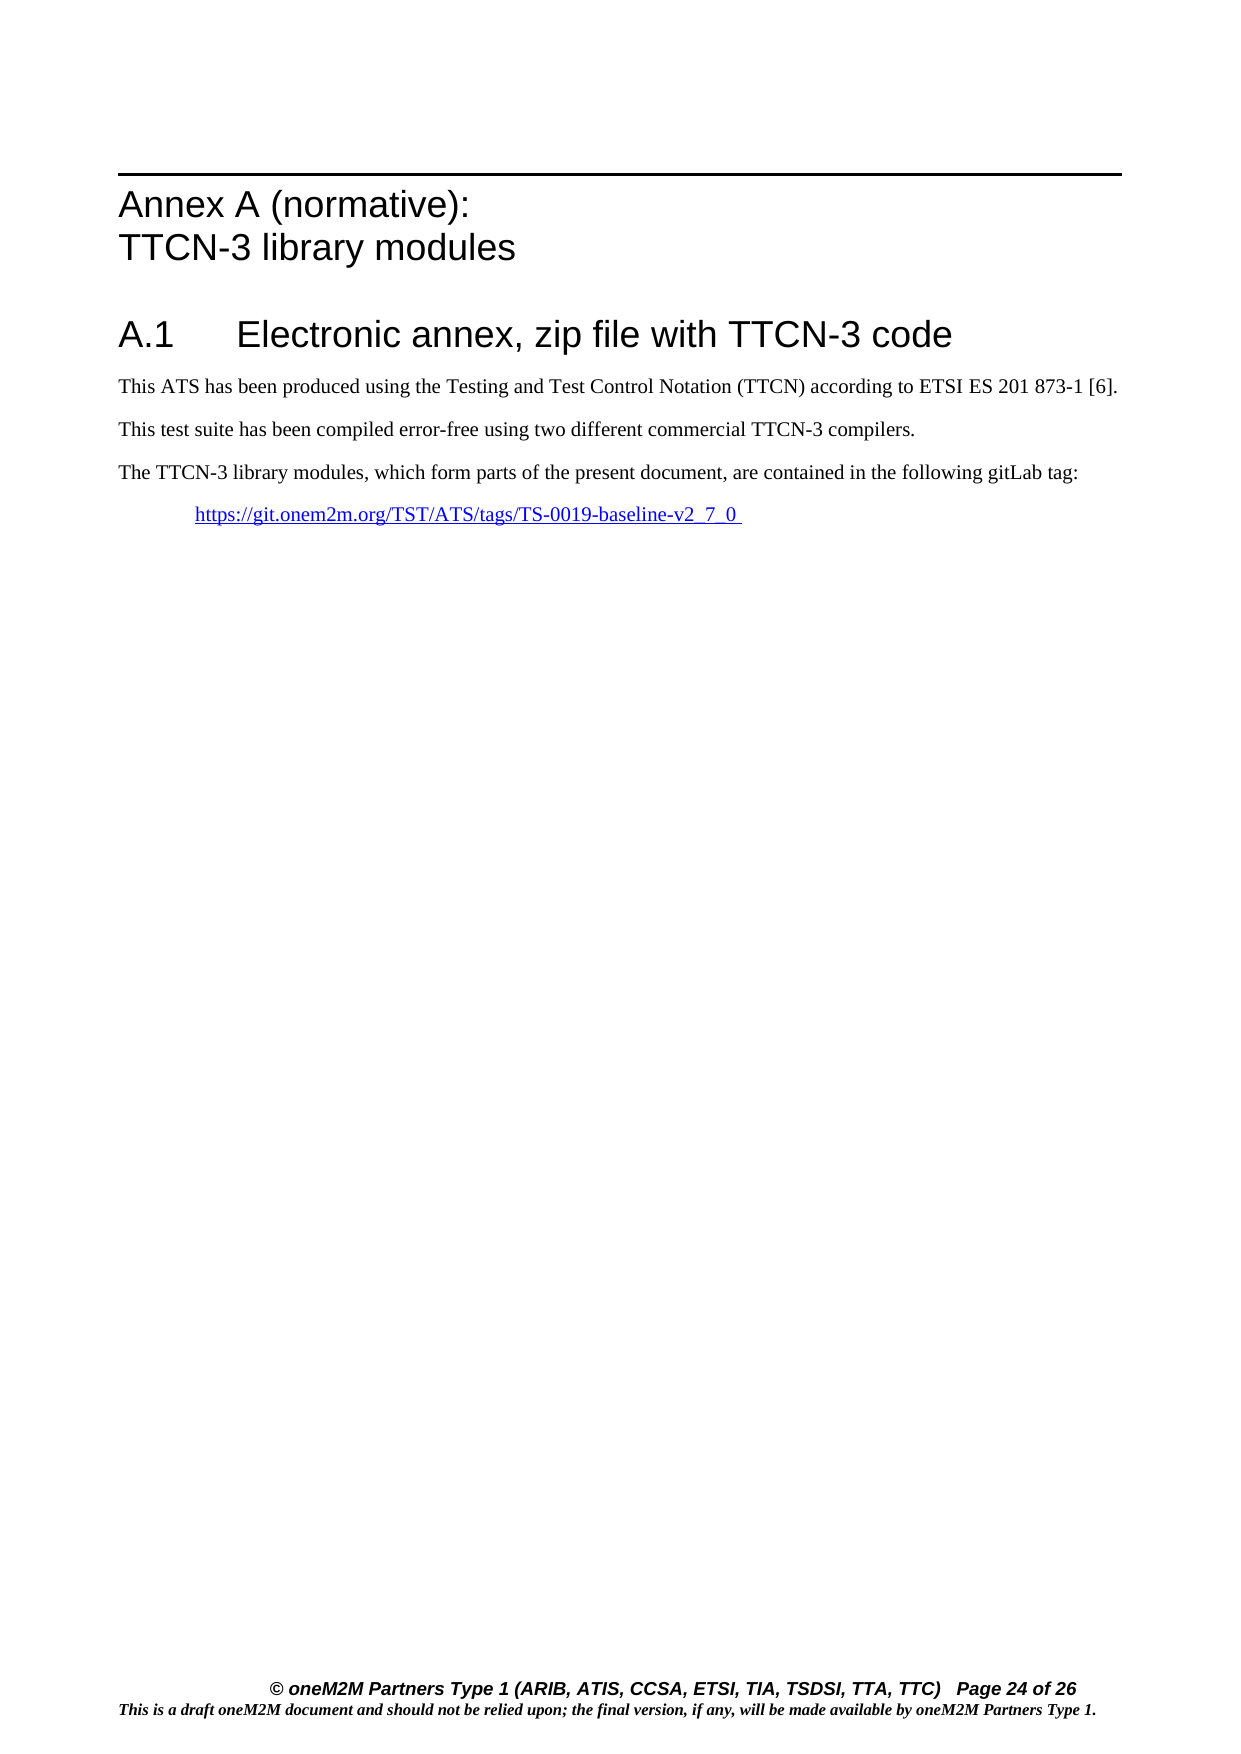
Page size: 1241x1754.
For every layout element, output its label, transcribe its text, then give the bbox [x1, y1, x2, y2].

subtitle Annex A (normative): TTCN-3 library modules [118, 176, 1122, 268]
text https://git.onem2m.org/TST/ATS/tags/TS-0019-baseline-v2_7_0 [195, 502, 1122, 526]
text This ATS has been produced using the Testing and Test Control Notation (TTCN) according to ETSI ES 201 873-1 [6]. [118, 374, 1122, 398]
text The TTCN-3 library modules, which form parts of the present document, are contained in the following gitLab tag: [118, 459, 1122, 484]
subtitle A.1 Electronic annex, zip file with TTCN-3 code [118, 303, 1122, 355]
text This test suite has been compiled error-free using two different commercial TTCN-3 compilers. [118, 417, 1122, 441]
